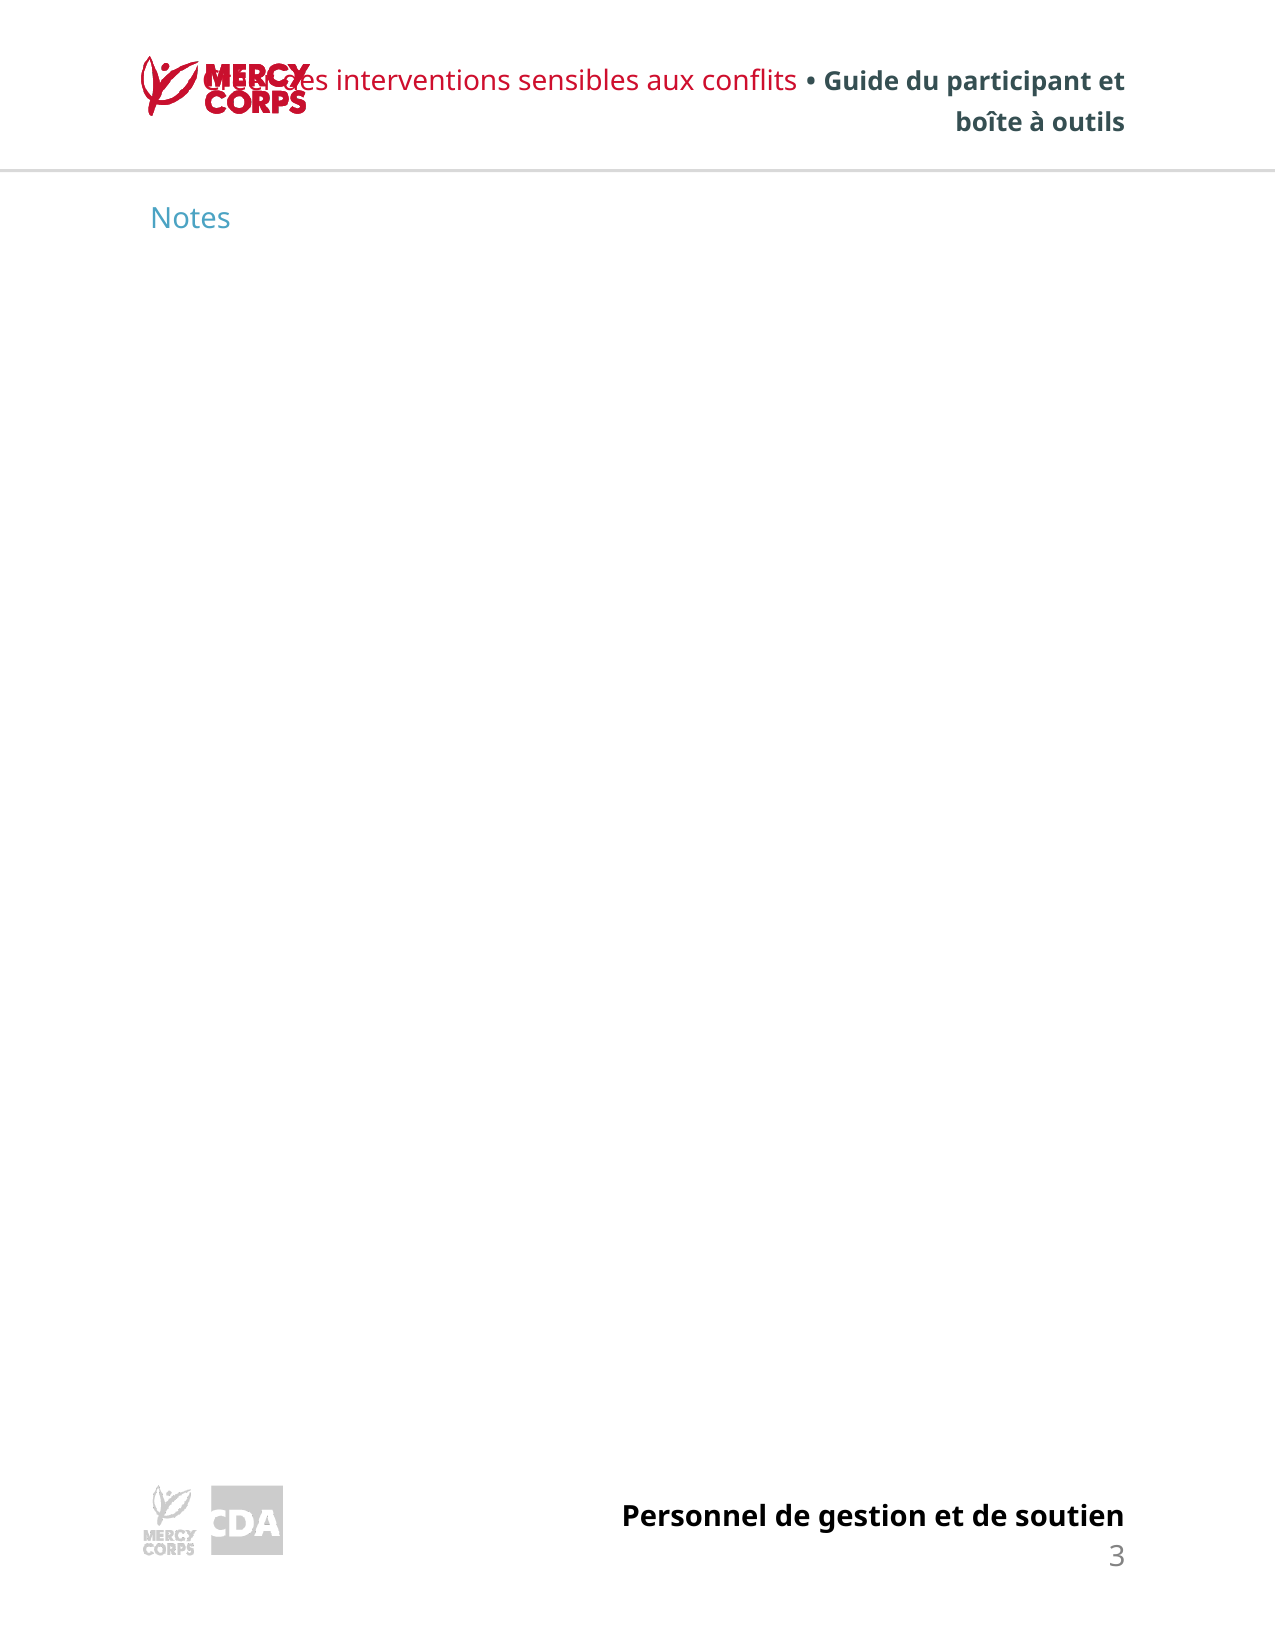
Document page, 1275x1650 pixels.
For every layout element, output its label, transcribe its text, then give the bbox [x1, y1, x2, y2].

picture [136, 1476, 286, 1563]
picture [136, 52, 315, 117]
subtitle Notes [150, 197, 1125, 237]
